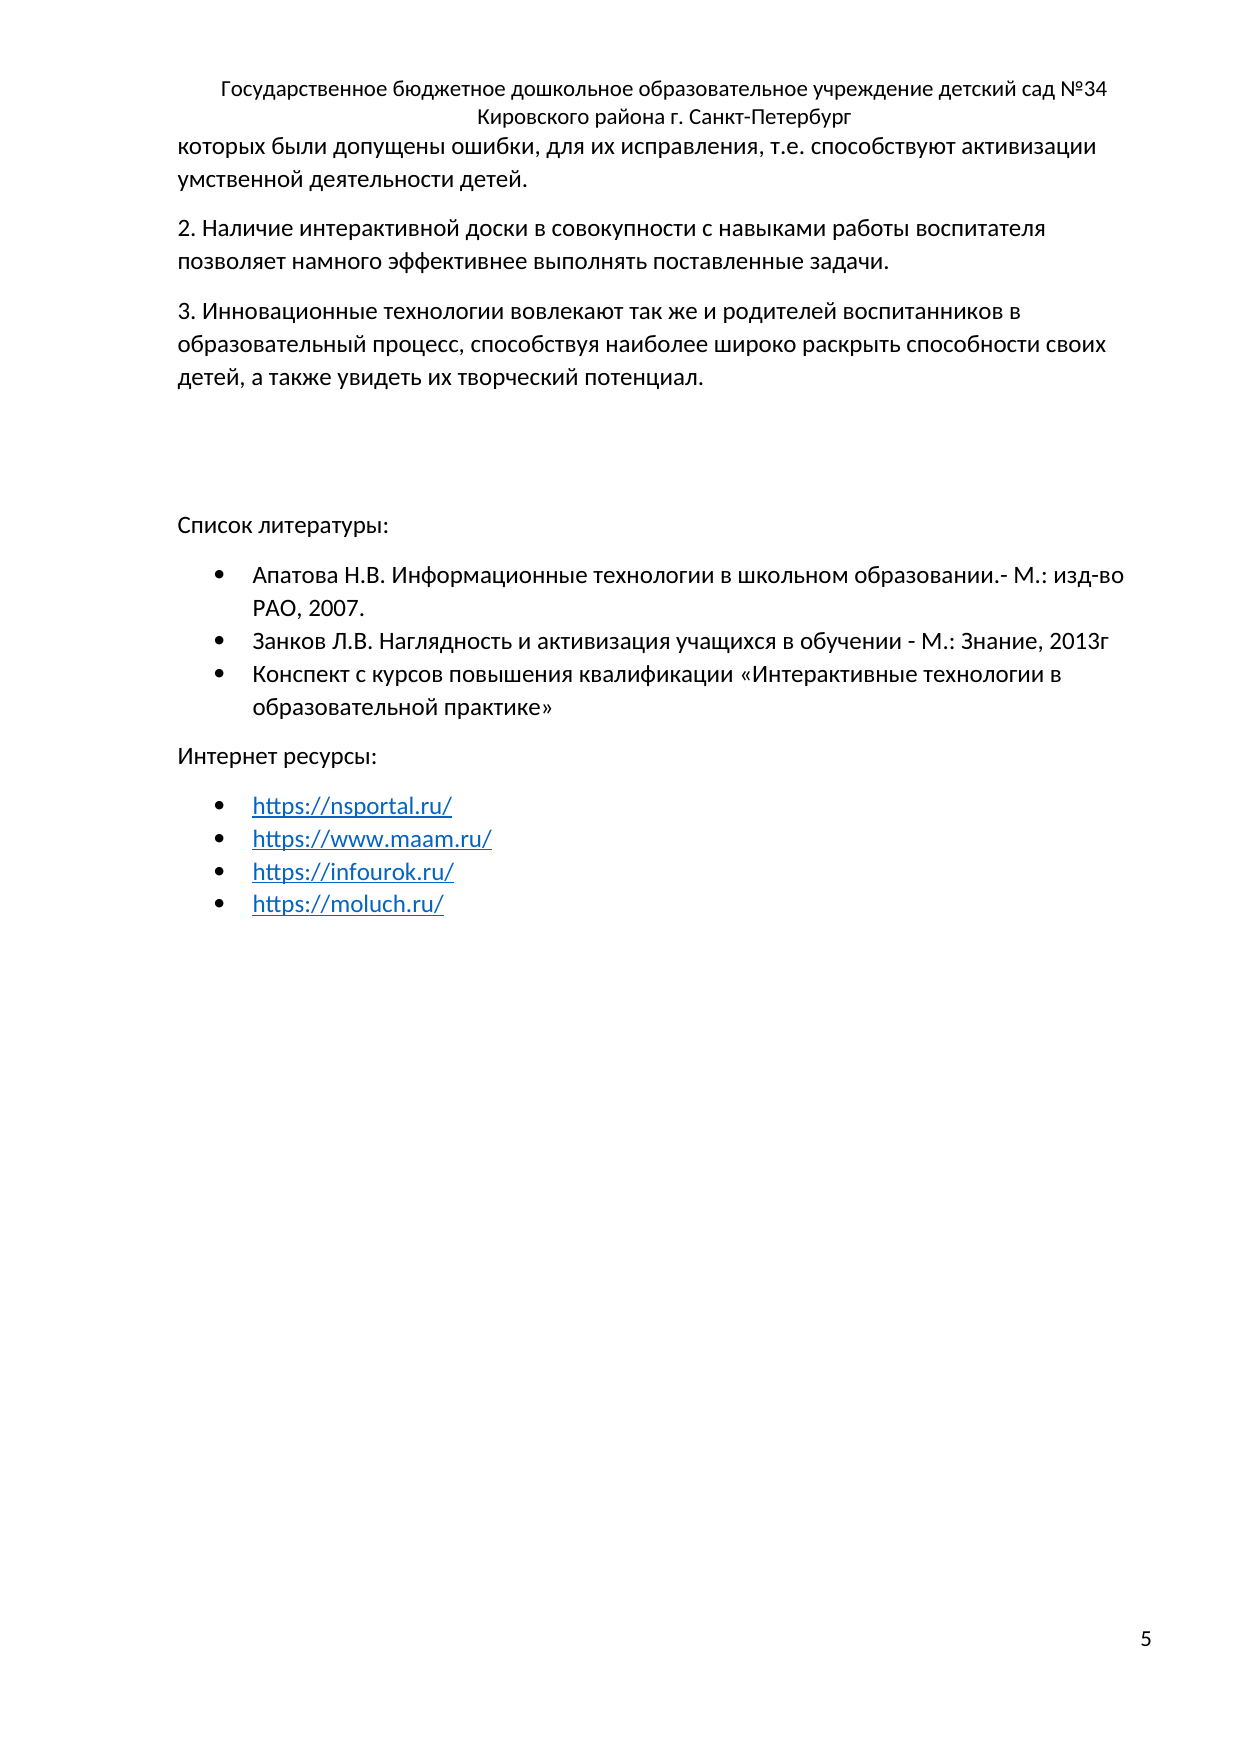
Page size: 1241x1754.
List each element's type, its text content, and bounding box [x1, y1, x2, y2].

list Конспект с курсов повышения квалификации «Интерактивные технологии в образовательной практике» [215, 658, 1152, 721]
text Список литературы: [177, 509, 1152, 540]
list https://moluch.ru/ [215, 888, 1152, 919]
list Апатова Н.В. Информационные технологии в школьном образовании.- М.: изд-во РАО, 2007. [215, 559, 1152, 622]
text 2. Наличие интерактивной доски в совокупности с навыками работы воспитателя позволяет намного эффективнее выполнять поставленные задачи. [177, 212, 1152, 276]
text Интернет ресурсы: [177, 740, 1152, 771]
text 3. Инновационные технологии вовлекают так же и родителей воспитанников в образовательный процесс, способствуя наиболее широко раскрыть способности своих детей, а также увидеть их творческий потенциал. [177, 295, 1152, 391]
list https://www.maam.ru/ [215, 823, 1152, 853]
list https://infourok.ru/ [215, 856, 1152, 886]
list Занков Л.В. Наглядность и активизация учащихся в обучении - М.: Знание, 2013г [215, 625, 1152, 655]
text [177, 130, 1152, 193]
list https://nsportal.ru/ [215, 790, 1152, 820]
